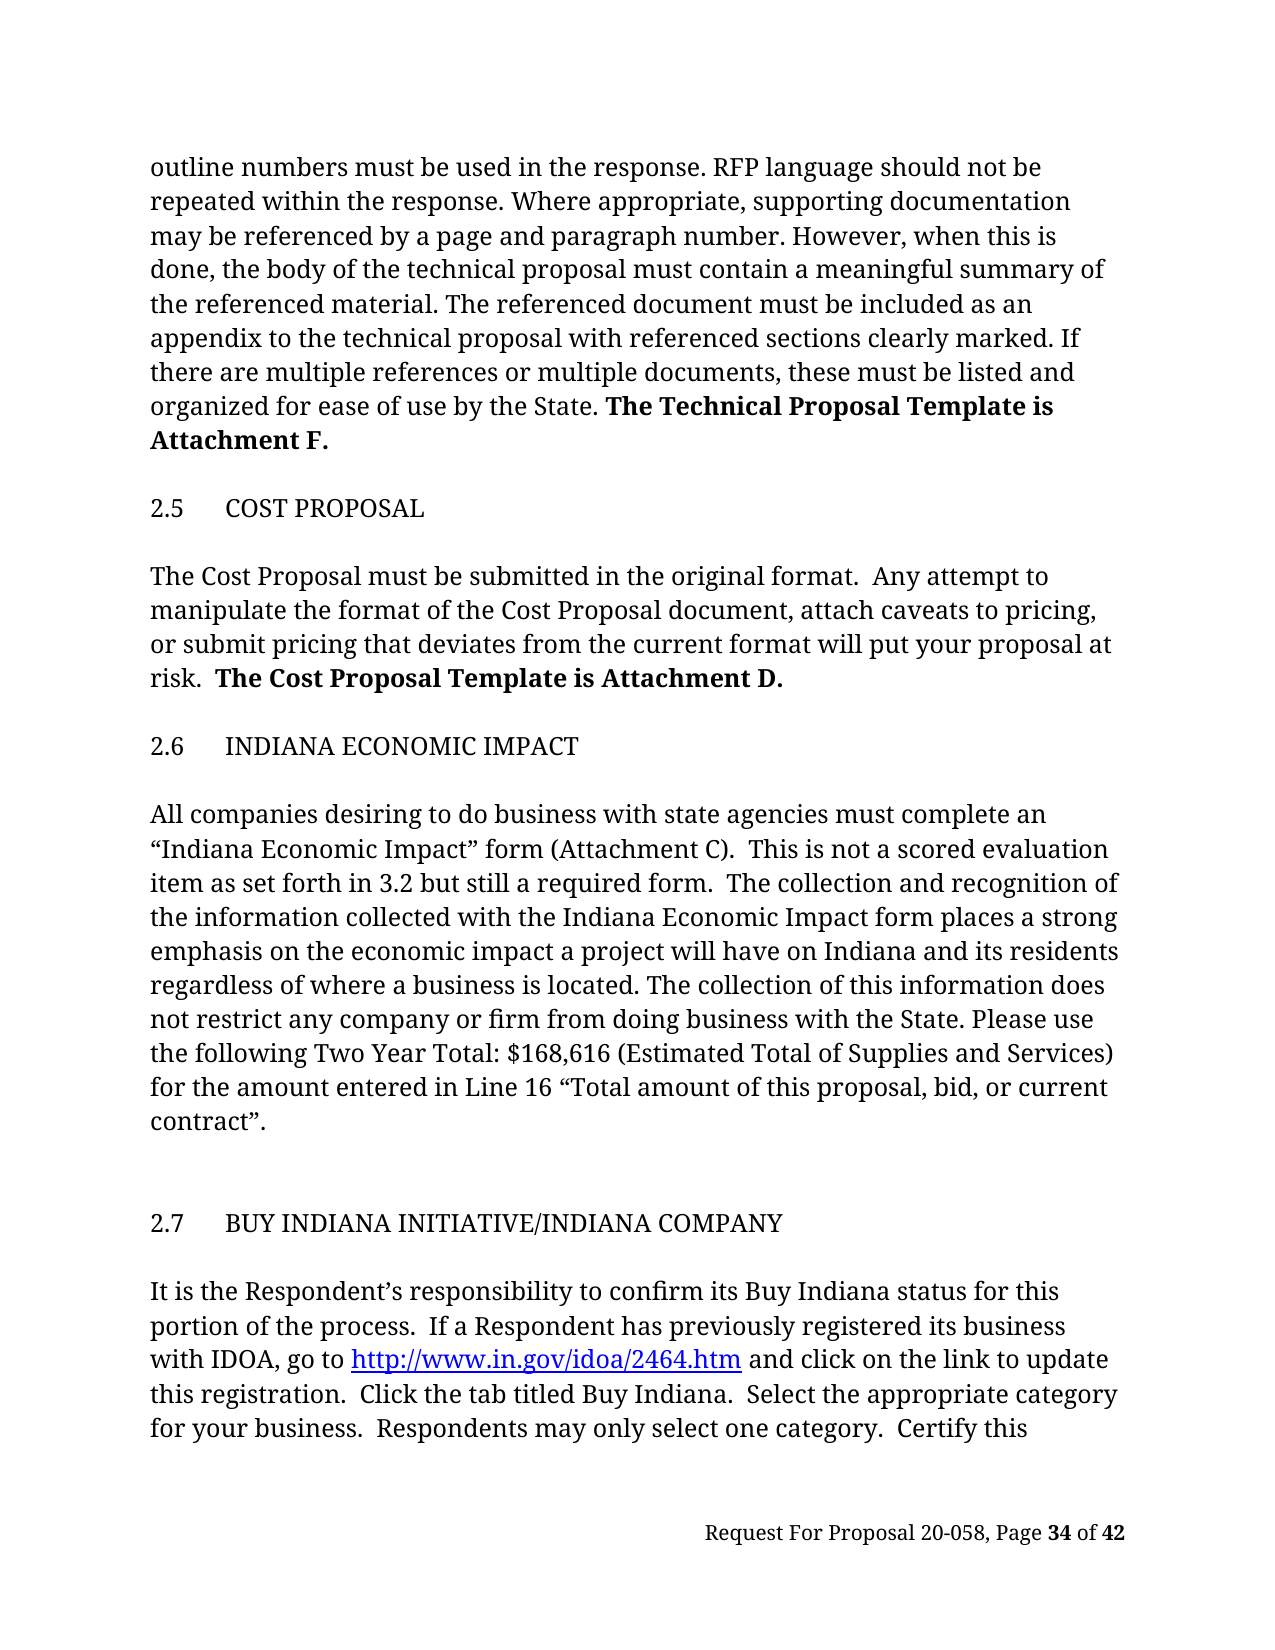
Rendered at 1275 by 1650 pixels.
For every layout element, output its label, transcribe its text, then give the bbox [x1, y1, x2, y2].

text The Cost Proposal must be submitted in the original format. Any attempt to manipulate the format of the Cost Proposal document, attach caveats to pricing, or submit pricing that deviates from the current format will put your proposal at risk. The Cost Proposal Template is Attachment D. [150, 559, 1125, 695]
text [150, 150, 1125, 457]
subtitle 2.7 BUY INDIANA INITIATIVE/INDIANA COMPANY [150, 1206, 1125, 1240]
subtitle 2.6 INDIANA ECONOMIC IMPACT [150, 729, 1125, 763]
subtitle 2.5 COST PROPOSAL [150, 491, 1125, 525]
text All companies desiring to do business with state agencies must complete an “Indiana Economic Impact” form (Attachment C). This is not a scored evaluation item as set forth in 3.2 but still a required form. The collection and recognition of the information collected with the Indiana Economic Impact form places a strong emphasis on the economic impact a project will have on Indiana and its residents regardless of where a business is located. The collection of this information does not restrict any company or firm from doing business with the State. Please use the following Two Year Total: $168,616 (Estimated Total of Supplies and Services) for the amount entered in Line 16 “Total amount of this proposal, bid, or current contract”. [150, 797, 1125, 1138]
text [150, 1274, 1125, 1444]
